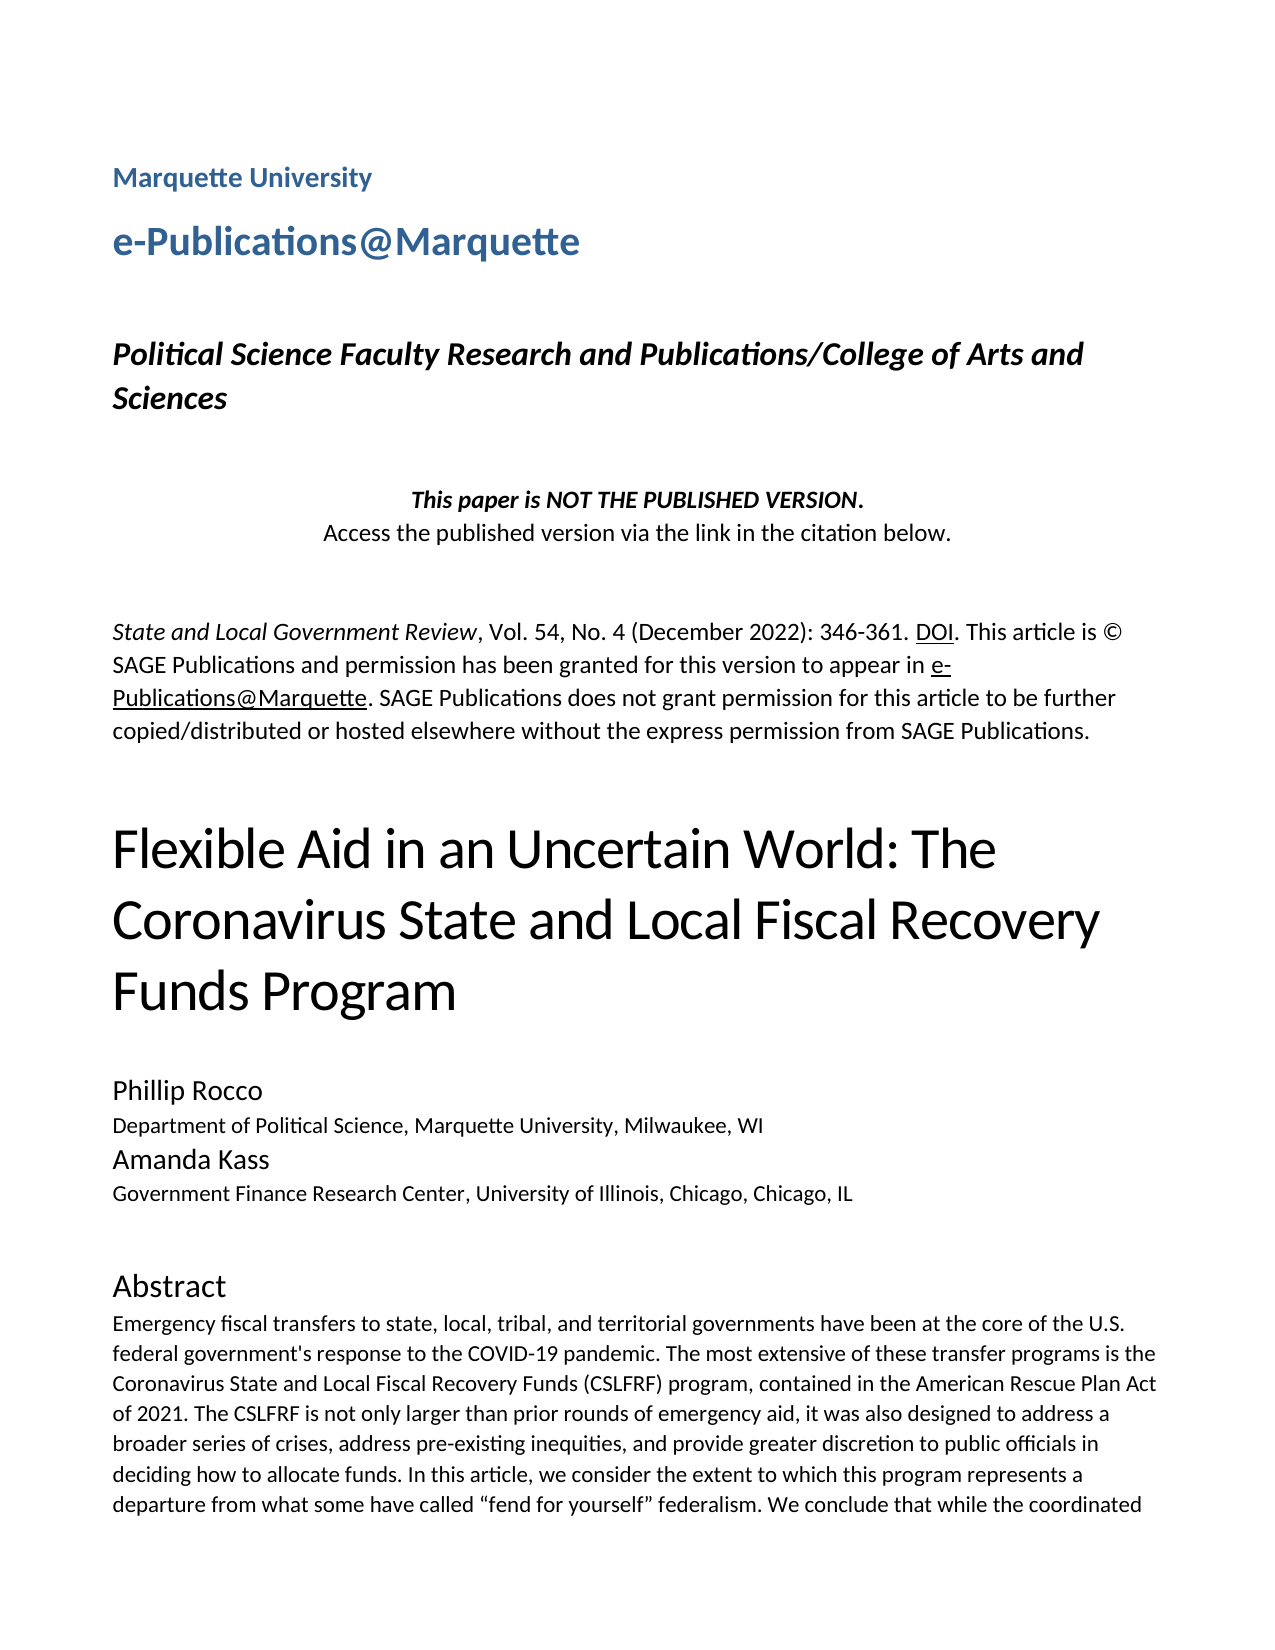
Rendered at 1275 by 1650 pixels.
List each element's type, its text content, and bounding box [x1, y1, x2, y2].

text This paper is NOT THE PUBLISHED VERSION. [112, 484, 1162, 515]
text Political Science Faculty Research and Publications/College of Arts and Sciences [112, 333, 1162, 418]
text Government Finance Research Center, University of Illinois, Chicago, Chicago, IL [112, 1179, 1162, 1207]
text Phillip Rocco [112, 1072, 1162, 1108]
text Marquette University [112, 159, 1162, 195]
subtitle Abstract [112, 1265, 1162, 1306]
text e-Publications@Marquette [112, 214, 1162, 265]
title Flexible Aid in an Uncertain World: The Coronavirus State and Local Fiscal Recovery Funds Program [112, 812, 1162, 1025]
text Amanda Kass [112, 1141, 1162, 1177]
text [112, 1309, 1162, 1518]
text State and Local Government Review, Vol. 54, No. 4 (December 2022): 346-361. DOI. This article is © SAGE Publications and permission has been granted for this version to appear in e-Publications@Marquette. SAGE Publications does not grant permission for this article to be further copied/distributed or hosted elsewhere without the express permission from SAGE Publications. [112, 616, 1162, 746]
text Access the published version via the link in the citation below. [112, 517, 1162, 548]
text Department of Political Science, Marquette University, Milwaukee, WI [112, 1111, 1162, 1139]
